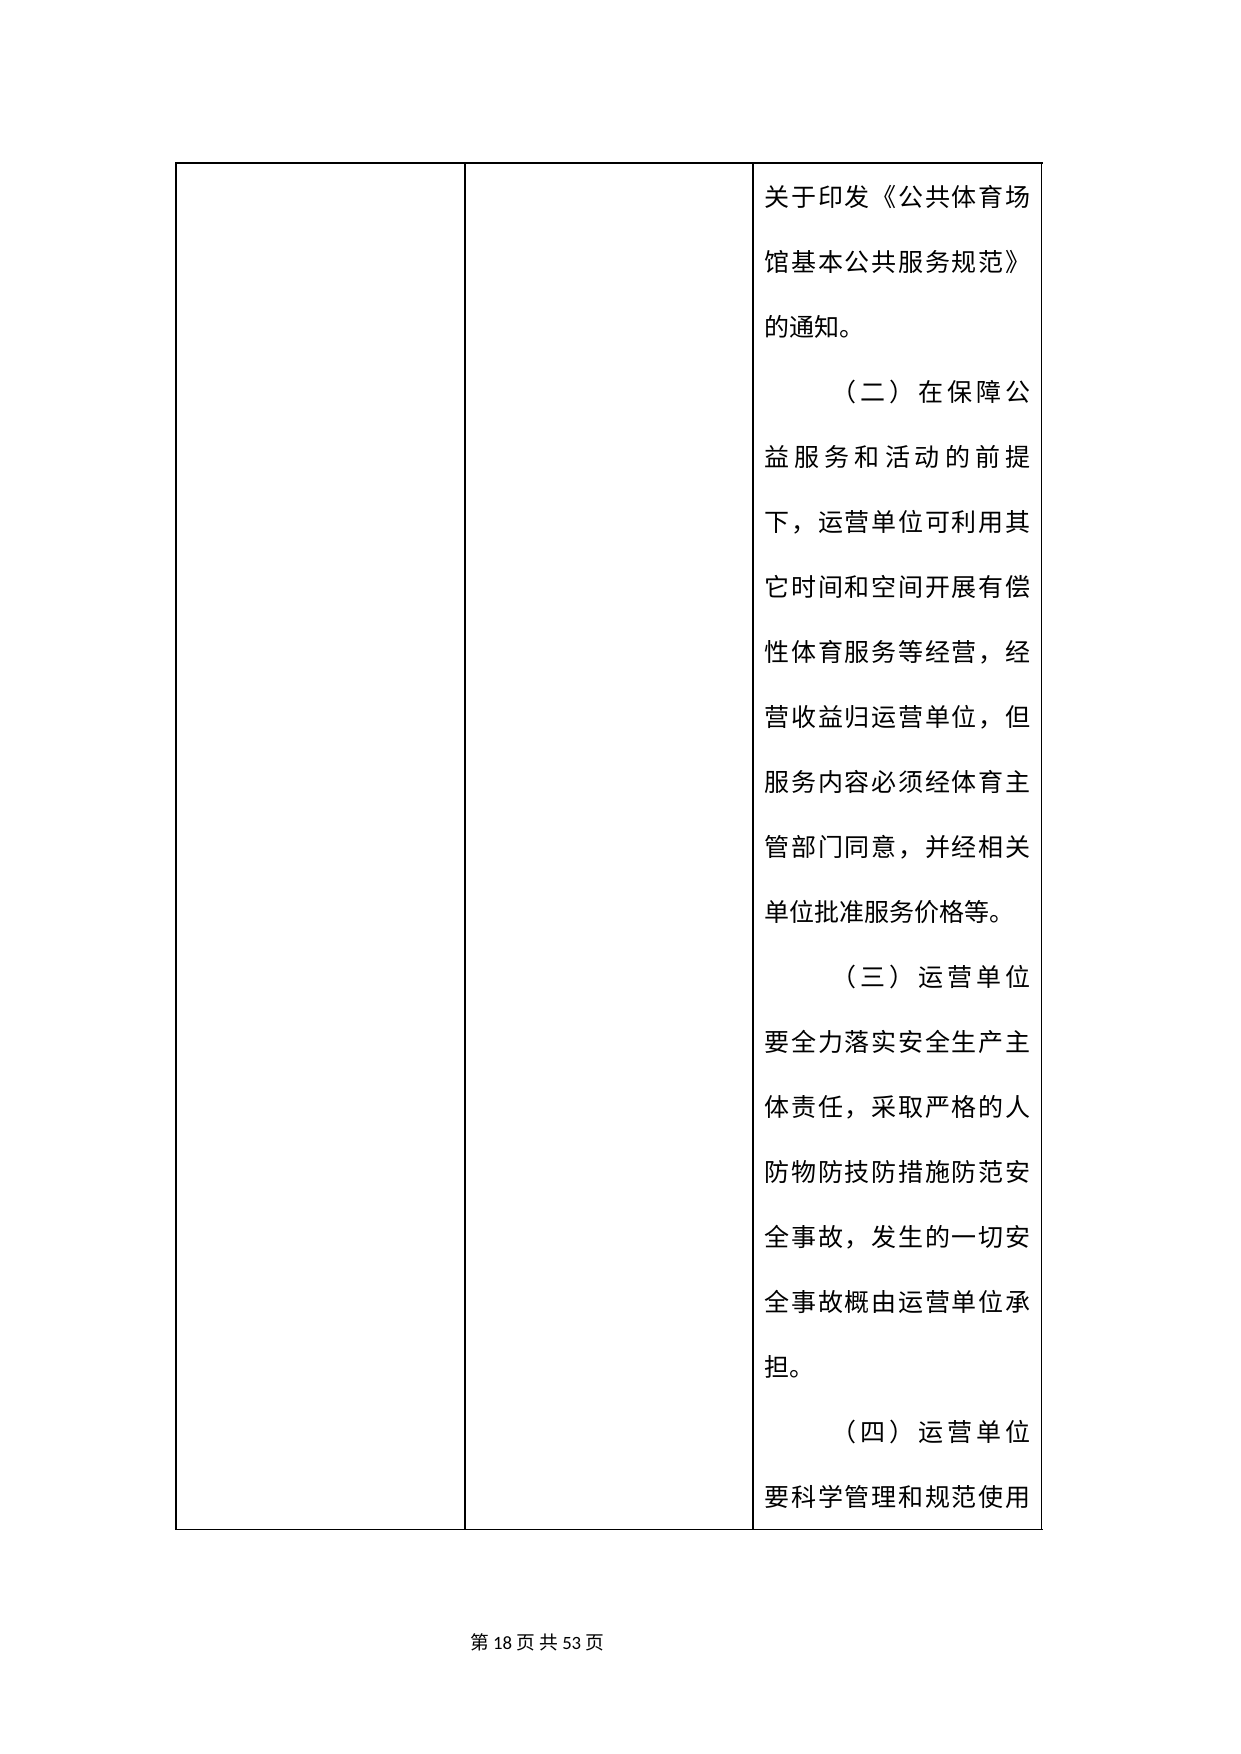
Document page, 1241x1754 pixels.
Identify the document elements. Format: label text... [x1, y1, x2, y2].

table_cell 1 [177, 164, 464, 1528]
table_cell [466, 164, 752, 1528]
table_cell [754, 164, 1041, 1528]
